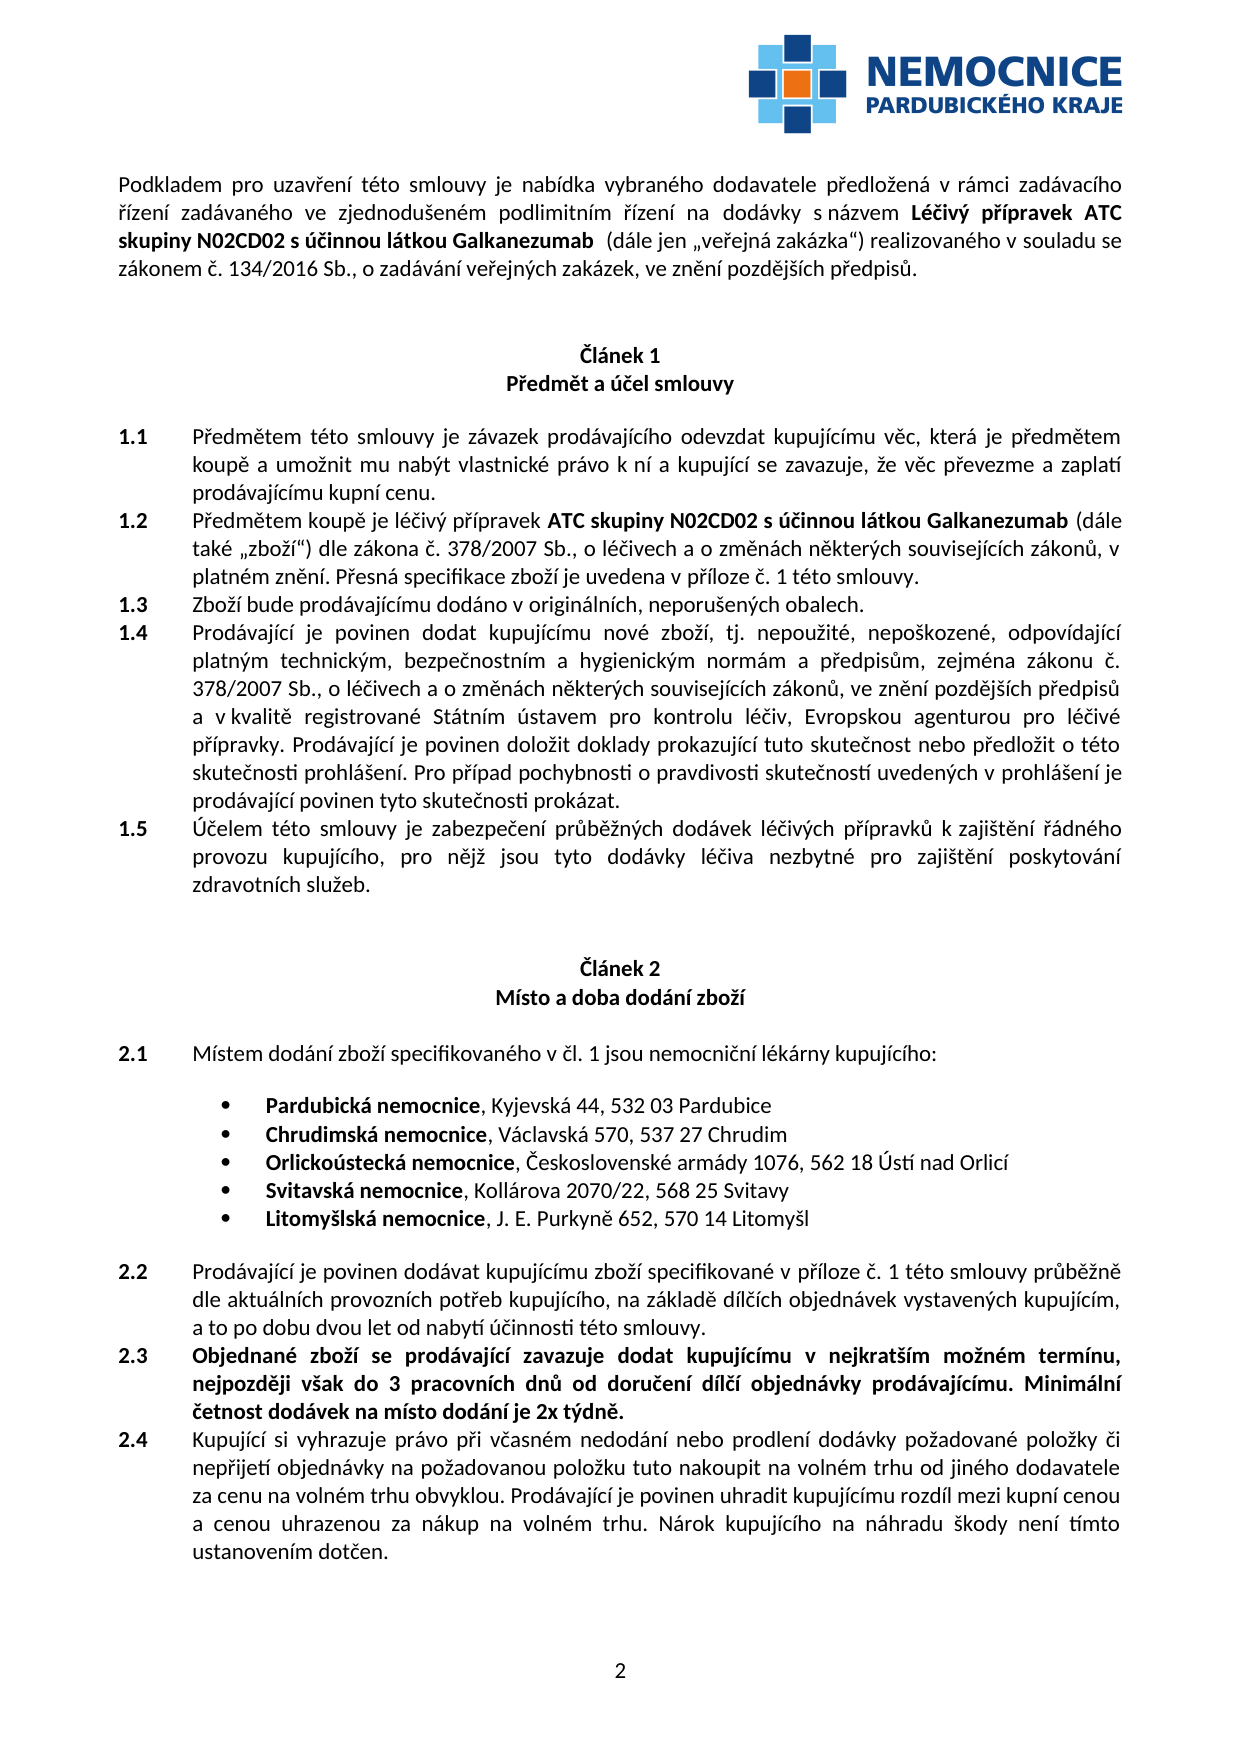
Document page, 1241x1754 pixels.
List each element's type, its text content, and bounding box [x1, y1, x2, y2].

list Svitavská nemocnice, Kollárova 2070/22, 568 25 Svitavy [193, 1176, 1122, 1204]
text 1.4 Prodávající je povinen dodat kupujícímu nové zboží, tj. nepoužité, nepoškozené, odpovídající platným technickým, bezpečnostním a hygienickým normám a předpisům, zejména zákonu č. 378/2007 Sb., o léčivech a o změnách některých souvisejících zákonů, ve znění pozdějších předpisů a v kvalitě registrované Státním ústavem pro kontrolu léčiv, Evropskou agenturou pro léčivé přípravky. Prodávající je povinen doložit doklady prokazující tuto skutečnost nebo předložit o této skutečnosti prohlášení. Pro případ pochybnosti o pravdivosti skutečností uvedených v prohlášení je prodávající povinen tyto skutečnosti prokázat. [118, 618, 1122, 814]
text 2.1 Místem dodání zboží specifikovaného v čl. 1 jsou nemocniční lékárny kupujícího: [118, 1039, 1122, 1067]
text 2.2 Prodávající je povinen dodávat kupujícímu zboží specifikované v příloze č. 1 této smlouvy průběžně dle aktuálních provozních potřeb kupujícího, na základě dílčích objednávek vystavených kupujícím, a to po dobu dvou let od nabytí účinnosti této smlouvy. [118, 1257, 1122, 1341]
text 1.3 Zboží bude prodávajícímu dodáno v originálních, neporušených obalech. [118, 590, 1122, 618]
picture [747, 33, 1123, 135]
text Článek 1 [118, 341, 1122, 369]
text 2.4 Kupující si vyhrazuje právo při včasném nedodání nebo prodlení dodávky požadované položky či nepřijetí objednávky na požadovanou položku tuto nakoupit na volném trhu od jiného dodavatele za cenu na volném trhu obvyklou. Prodávající je povinen uhradit kupujícímu rozdíl mezi kupní cenou a cenou uhrazenou za nákup na volném trhu. Nárok kupujícího na náhradu škody není tímto ustanovením dotčen. [118, 1425, 1122, 1565]
text Předmět a účel smlouvy [118, 369, 1122, 397]
list Chrudimská nemocnice, Václavská 570, 537 27 Chrudim [193, 1120, 1122, 1148]
list Litomyšlská nemocnice, J. E. Purkyně 652, 570 14 Litomyšl [193, 1204, 1122, 1232]
text Podkladem pro uzavření této smlouvy je nabídka vybraného dodavatele předložená v rámci zadávacího řízení zadávaného ve zjednodušeném podlimitním řízení na dodávky s názvem Léčivý přípravek ATC skupiny N02CD02 s účinnou látkou Galkanezumab (dále jen „veřejná zakázka“) realizovaného v souladu se zákonem č. 134/2016 Sb., o zadávání veřejných zakázek, ve znění pozdějších předpisů. [118, 171, 1122, 283]
text Místo a doba dodání zboží [118, 983, 1122, 1011]
subtitle 1.1 Předmětem této smlouvy je závazek prodávajícího odevzdat kupujícímu věc, která je předmětem koupě a umožnit mu nabýt vlastnické právo k ní a kupující se zavazuje, že věc převezme a zaplatí prodávajícímu kupní cenu. [118, 422, 1122, 506]
text 2.3 Objednané zboží se prodávající zavazuje dodat kupujícímu v nejkratším možném termínu, nejpozději však do 3 pracovních dnů od doručení dílčí objednávky prodávajícímu. Minimální četnost dodávek na místo dodání je 2x týdně. [118, 1341, 1122, 1425]
list Pardubická nemocnice, Kyjevská 44, 532 03 Pardubice [193, 1092, 1122, 1120]
list Orlickoústecká nemocnice, Československé armády 1076, 562 18 Ústí nad Orlicí [193, 1148, 1122, 1176]
text Článek 2 [118, 954, 1122, 983]
text 1.5 Účelem této smlouvy je zabezpečení průběžných dodávek léčivých přípravků k zajištění řádného provozu kupujícího, pro nějž jsou tyto dodávky léčiva nezbytné pro zajištění poskytování zdravotních služeb. [118, 814, 1122, 898]
text 1.2 Předmětem koupě je léčivý přípravek ATC skupiny N02CD02 s účinnou látkou Galkanezumab (dále také „zboží“) dle zákona č. 378/2007 Sb., o léčivech a o změnách některých souvisejících zákonů, v platném znění. Přesná specifikace zboží je uvedena v příloze č. 1 této smlouvy. [118, 506, 1122, 590]
